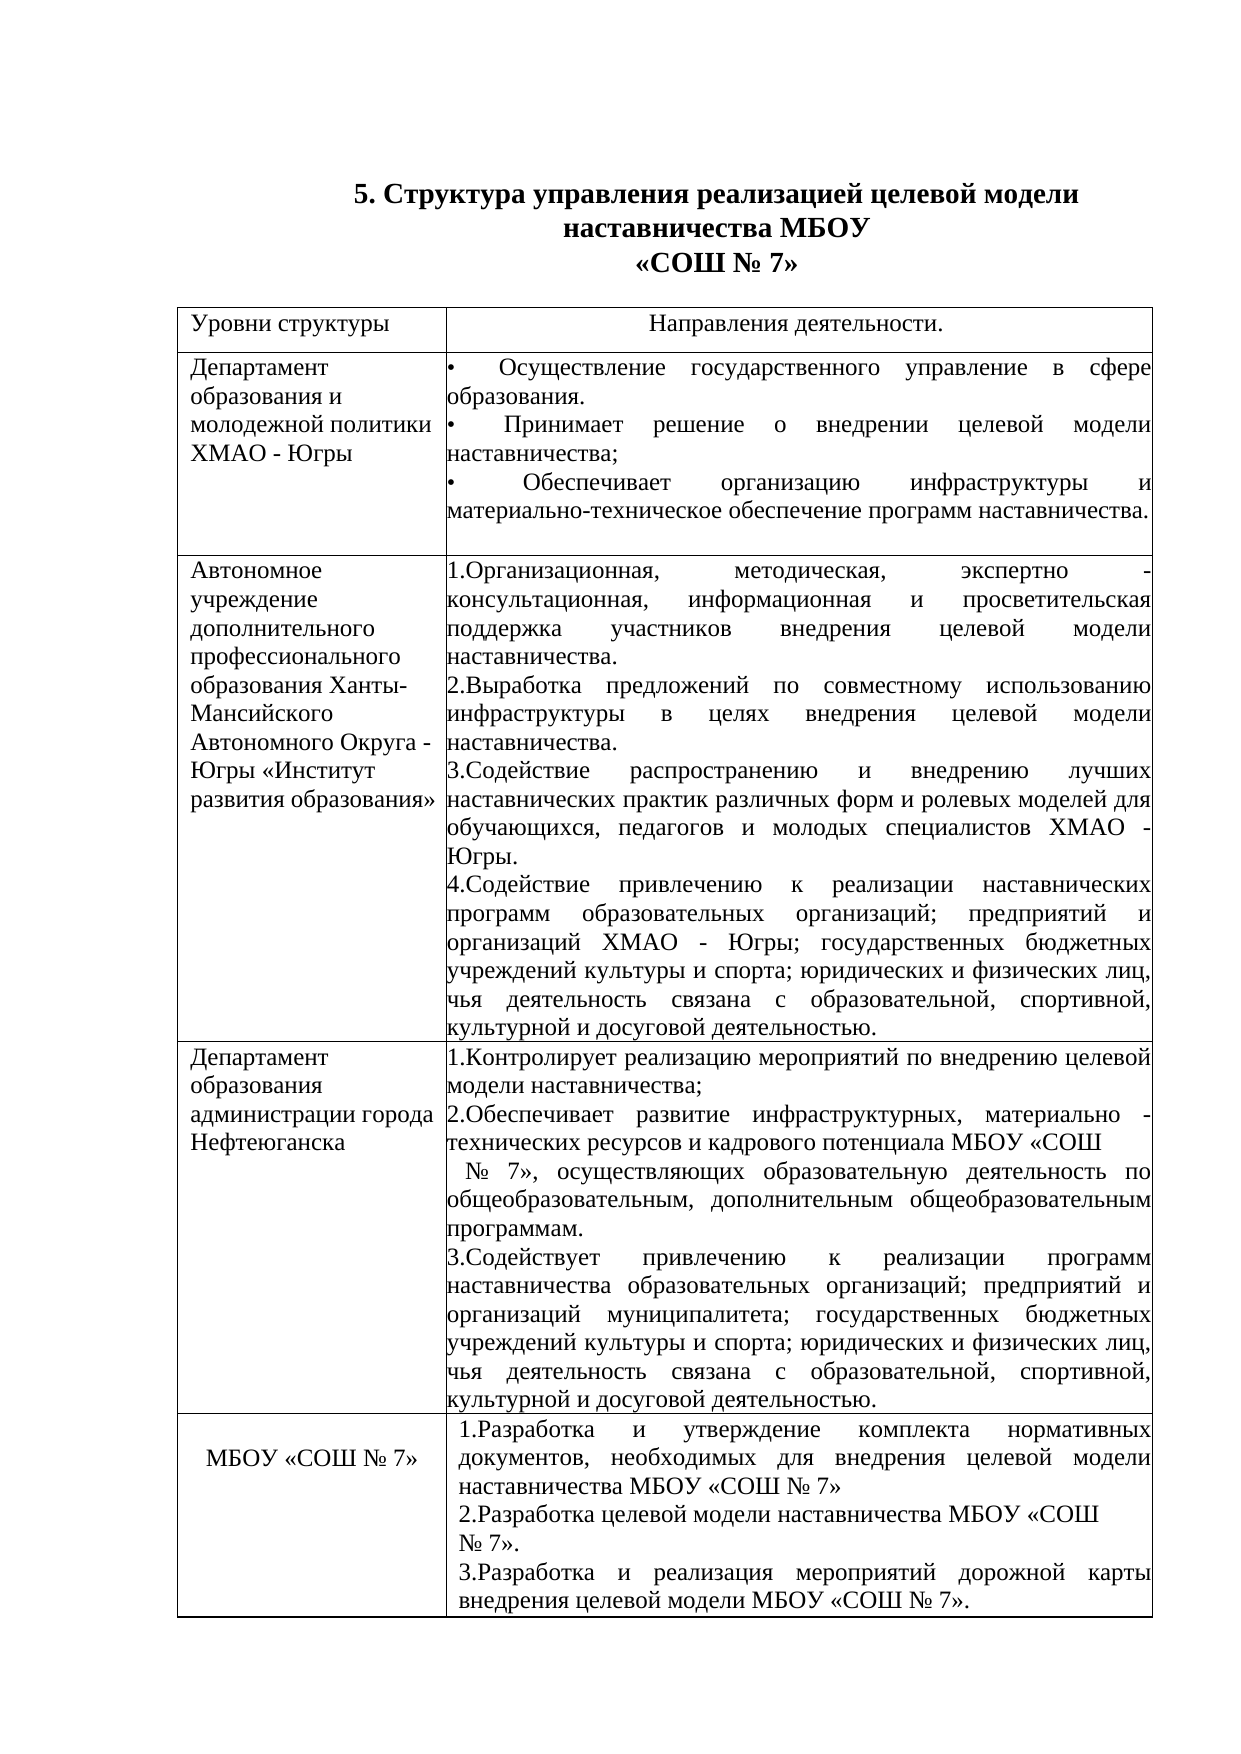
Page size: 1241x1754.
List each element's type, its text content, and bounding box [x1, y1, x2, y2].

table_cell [447, 1414, 1152, 1616]
table_cell Автономное учреждение дополнительного профессионального образования Ханты- Мансийского Автономного Округа - Югры «Институт развития образования» [178, 556, 446, 1041]
table_cell Департамент образования и молодежной политики ХМАО - Югры [178, 353, 446, 555]
table_header Направления деятельности. [447, 308, 1152, 352]
table_cell 1.Контролирует реализацию мероприятий по внедрению целевой модели наставничества; 2.Обеспечивает развитие инфраструктурных, материально - технических ресурсов и кадрового потенциала МБОУ «СОШ № 7», осуществляющих образовательную деятельность по общеобразовательным, дополнительным общеобразовательным программам. 3.Содействует привлечению к реализации программ наставничества образовательных организаций; предприятий и организаций муниципалитета; государственных бюджетных учреждений культуры и спорта; юридических и физических лиц, чья деятельность связана с образовательной, спортивной, культурной и досуговой деятельностью. [447, 1042, 1152, 1413]
table_cell МБОУ «СОШ № 7» [178, 1414, 446, 1616]
text «СОШ № 7» [252, 250, 1181, 278]
text 5. Структура управления реализацией целевой модели наставничества МБОУ [252, 177, 1181, 244]
table_cell 1.Организационная, методическая, экспертно - консультационная, информационная и просветительская поддержка участников внедрения целевой модели наставничества. 2.Выработка предложений по совместному использованию инфраструктуры в целях внедрения целевой модели наставничества. 3.Содействие распространению и внедрению лучших наставнических практик различных форм и ролевых моделей для обучающихся, педагогов и молодых специалистов ХМАО - Югры. 4.Содействие привлечению к реализации наставнических программ образовательных организаций; предприятий и организаций ХМАО - Югры; государственных бюджетных учреждений культуры и спорта; юридических и физических лиц, чья деятельность связана с образовательной, спортивной, культурной и досуговой деятельностью. [447, 556, 1152, 1041]
table_header Уровни структуры [178, 308, 446, 352]
table_cell Департамент образования администрации города Нефтеюганска [178, 1042, 446, 1413]
table_cell Осуществление государственного управление в сфере образования. Принимает решение о внедрении целевой модели наставничества; Обеспечивает организацию инфраструктуры и материально-техническое обеспечение программ наставничества. [447, 353, 1152, 555]
